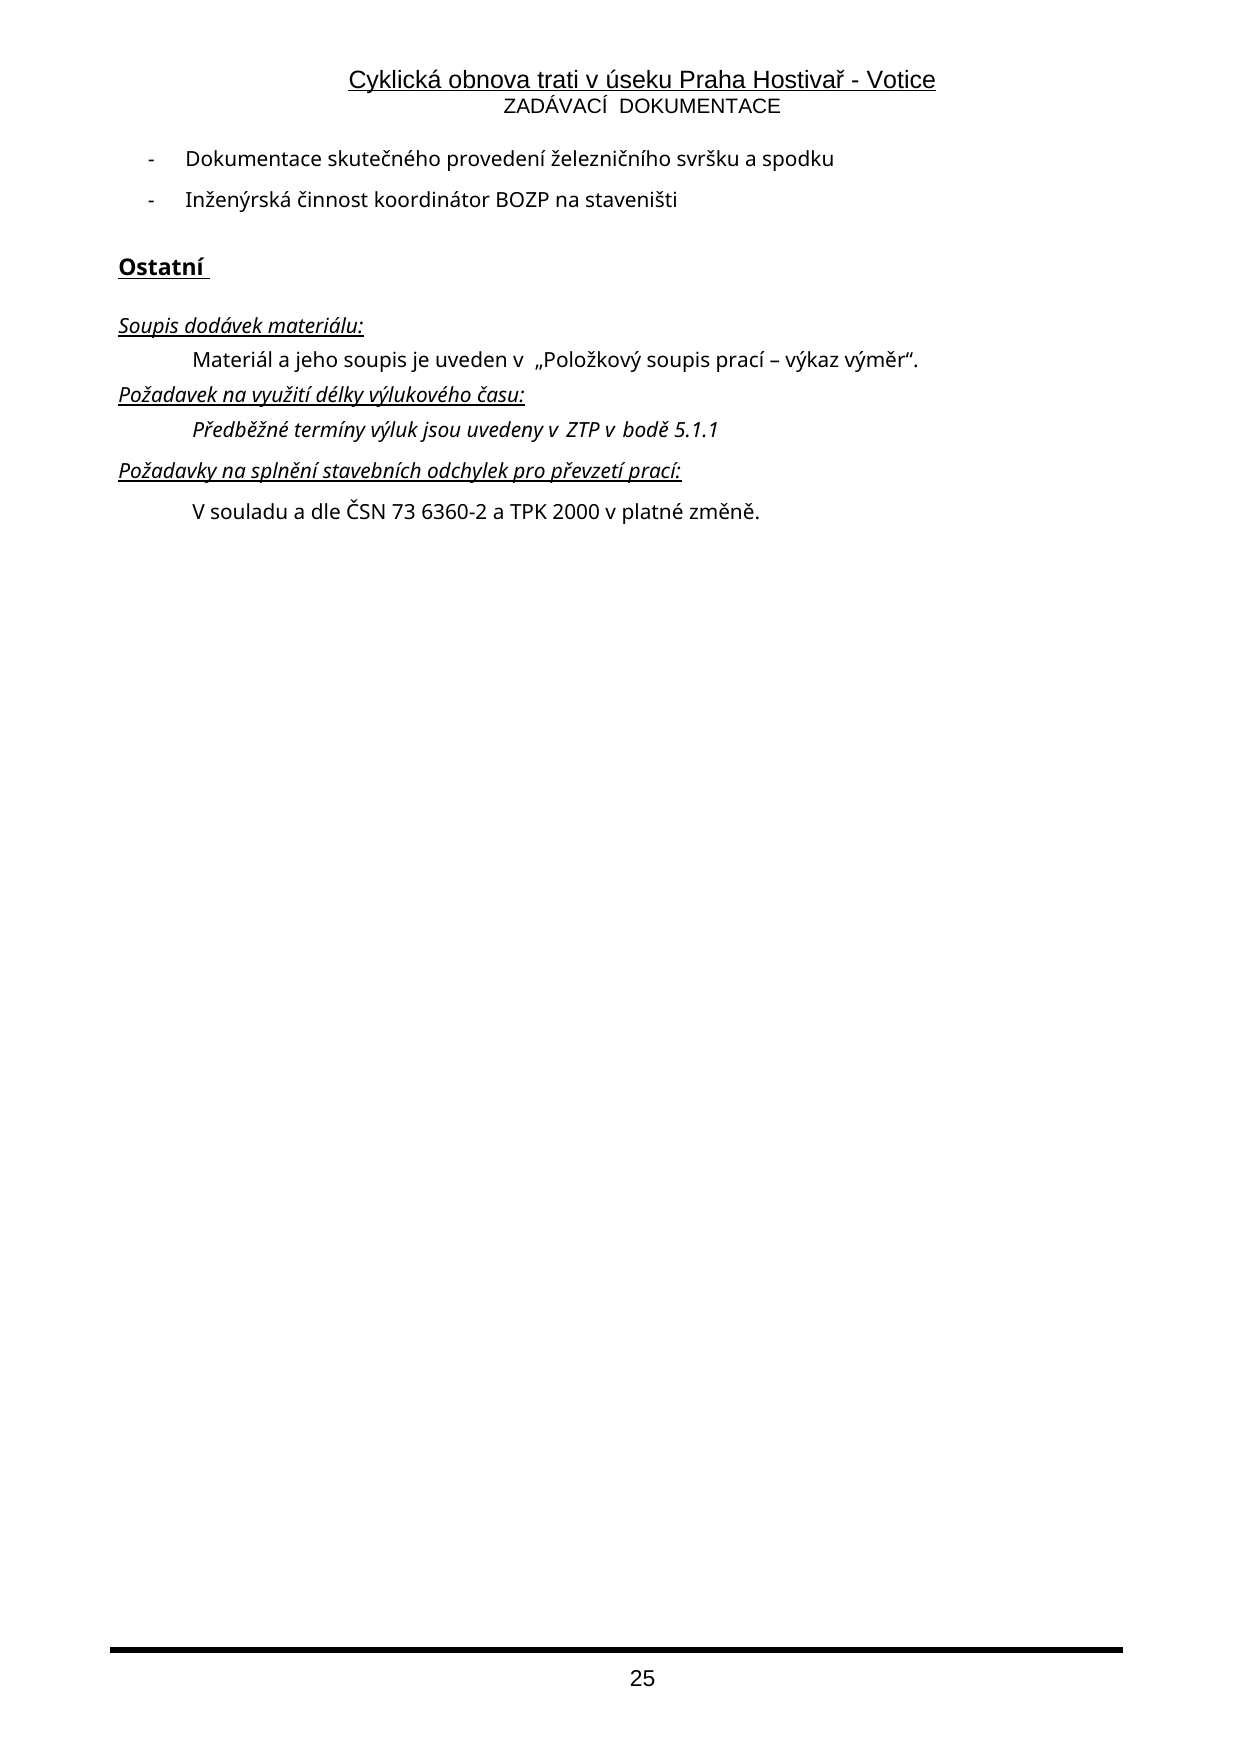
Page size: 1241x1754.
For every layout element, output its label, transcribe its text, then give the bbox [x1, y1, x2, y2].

list Inženýrská činnost koordinátor BOZP na staveništi [148, 185, 1166, 214]
text Soupis dodávek materiálu: [118, 311, 1166, 339]
text Požadavky na splnění stavebních odchylek pro převzetí prací: [118, 456, 1166, 484]
list Dokumentace skutečného provedení železničního svršku a spodku [148, 144, 1166, 173]
list V souladu a dle ČSN 73 6360-2 a TPK 2000 v platné změně. [118, 497, 1166, 525]
text Požadavek na využití délky výlukového času: [118, 380, 1166, 409]
text Ostatní [118, 251, 1166, 282]
text Materiál a jeho soupis je uveden v „Položkový soupis prací – výkaz výměr“. [118, 346, 1166, 374]
text Předběžné termíny výluk jsou uvedeny v ZTP v bodě 5.1.1 [118, 415, 1166, 443]
